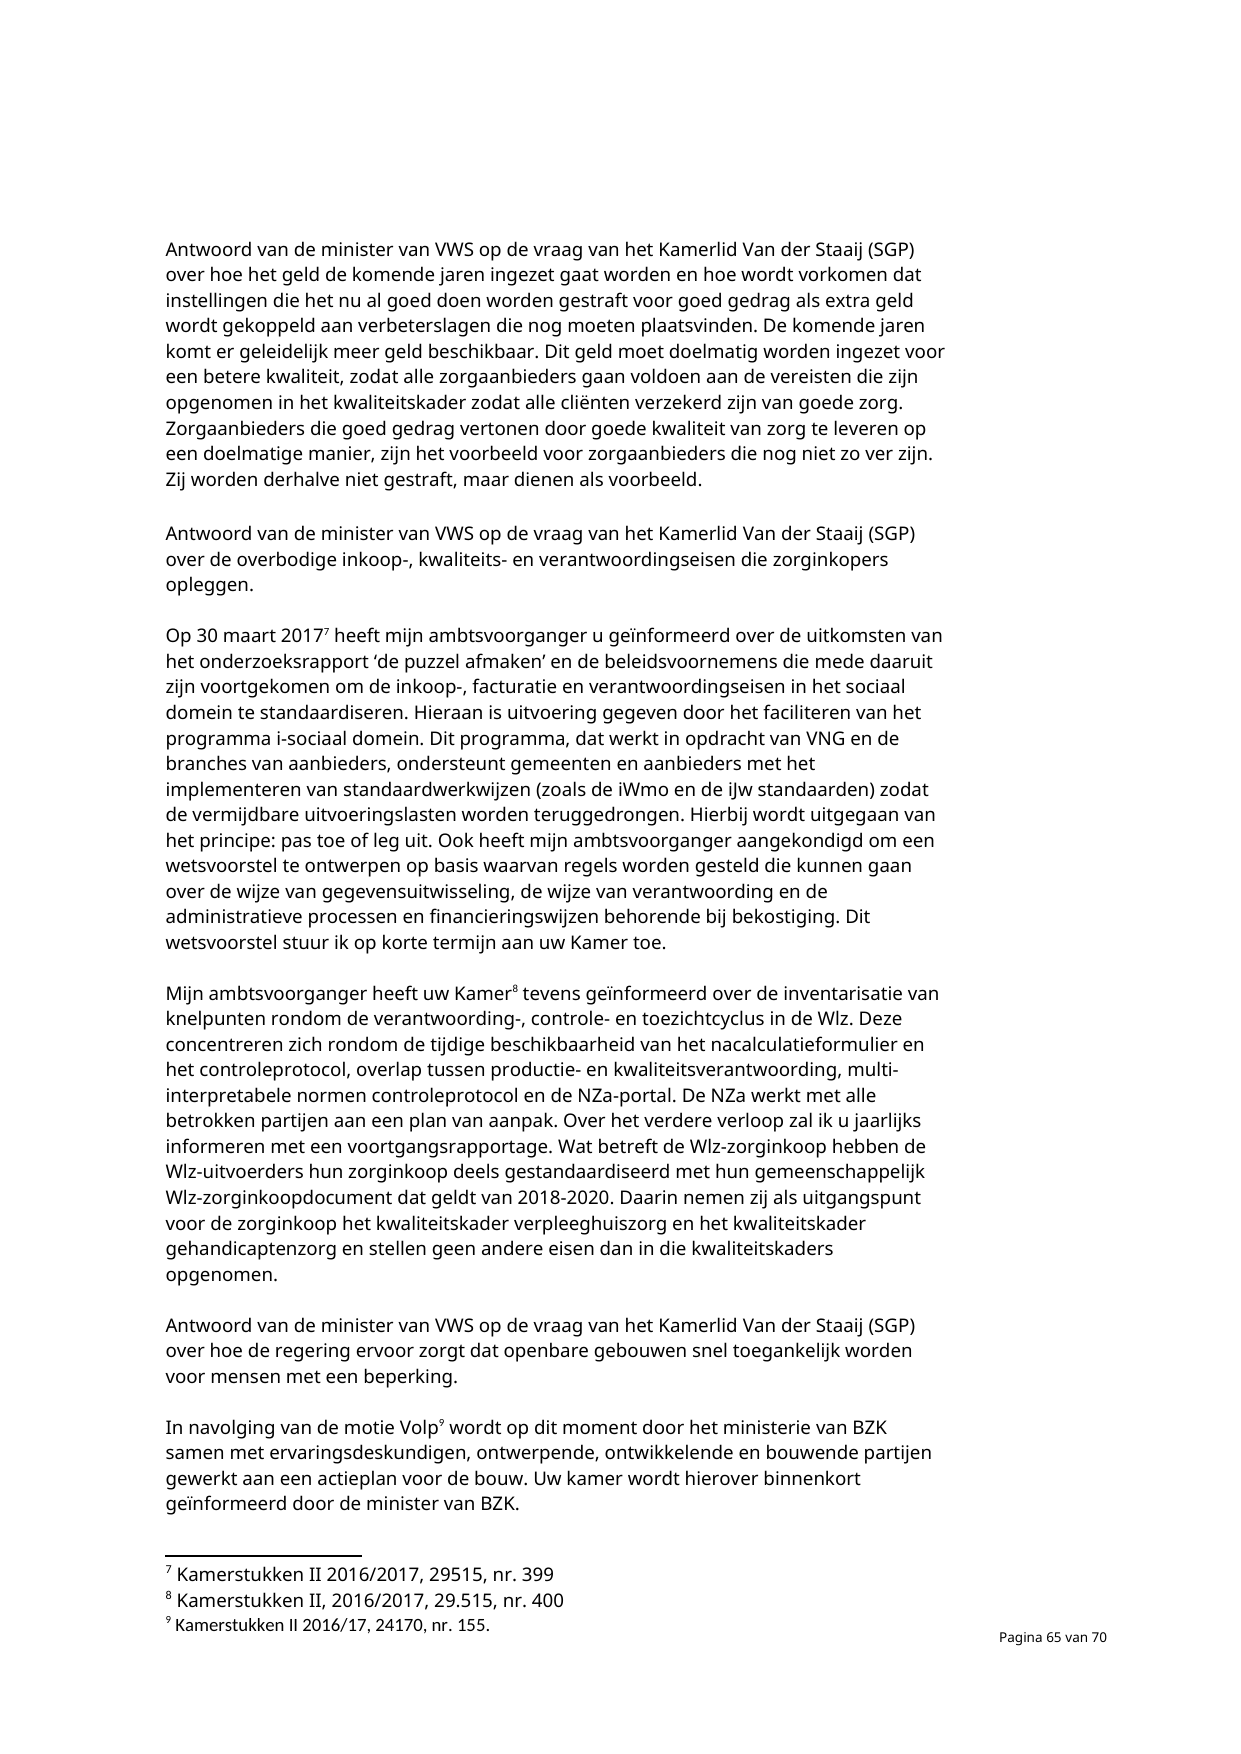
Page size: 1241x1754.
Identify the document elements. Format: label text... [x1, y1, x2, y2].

text Mijn ambtsvoorganger heeft uw Kamer tevens geïnformeerd over de inventarisatie van knelpunten rondom de verantwoording-, controle- en toezichtcyclus in de Wlz. Deze concentreren zich rondom de tijdige beschikbaarheid van het nacalculatieformulier en het controleprotocol, overlap tussen productie- en kwaliteitsverantwoording, multi-interpretabele normen controleprotocol en de NZa-portal. De NZa werkt met alle betrokken partijen aan een plan van aanpak. Over het verdere verloop zal ik u jaarlijks informeren met een voortgangsrapportage. Wat betreft de Wlz-zorginkoop hebben de Wlz-uitvoerders hun zorginkoop deels gestandaardiseerd met hun gemeenschappelijk Wlz-zorginkoopdocument dat geldt van 2018-2020. Daarin nemen zij als uitgangspunt voor de zorginkoop het kwaliteitskader verpleeghuiszorg en het kwaliteitskader gehandicaptenzorg en stellen geen andere eisen dan in die kwaliteitskaders opgenomen. [165, 980, 950, 1286]
text Op 30 maart 2017 heeft mijn ambtsvoorganger u geïnformeerd over de uitkomsten van het onderzoeksrapport ‘de puzzel afmaken’ en de beleidsvoornemens die mede daaruit zijn voortgekomen om de inkoop-, facturatie en verantwoordingseisen in het sociaal domein te standaardiseren. Hieraan is uitvoering gegeven door het faciliteren van het programma i-sociaal domein. Dit programma, dat werkt in opdracht van VNG en de branches van aanbieders, ondersteunt gemeenten en aanbieders met het implementeren van standaardwerkwijzen (zoals de iWmo en de iJw standaarden) zodat de vermijdbare uitvoeringslasten worden teruggedrongen. Hierbij wordt uitgegaan van het principe: pas toe of leg uit. Ook heeft mijn ambtsvoorganger aangekondigd om een wetsvoorstel te ontwerpen op basis waarvan regels worden gesteld die kunnen gaan over de wijze van gegevensuitwisseling, de wijze van verantwoording en de administratieve processen en financieringswijzen behorende bij bekostiging. Dit wetsvoorstel stuur ik op korte termijn aan uw Kamer toe. [165, 623, 950, 954]
text Antwoord van de minister van VWS op de vraag van het Kamerlid () over hoe de regering ervoor zorgt dat openbare gebouwen snel toegankelijk worden voor mensen met een beperking. [165, 1312, 950, 1388]
text In navolging van de motie Volp wordt op dit moment door het ministerie van BZK samen met ervaringsdeskundigen, ontwerpende, ontwikkelende en bouwende partijen gewerkt aan een actieplan voor de bouw. Uw kamer wordt hierover binnenkort geïnformeerd door de minister van BZK. [165, 1414, 950, 1516]
text Antwoord van de minister van VWS op de vraag van het Kamerlid Van der Staaij (SGP) over hoe het geld de komende jaren ingezet gaat worden en hoe wordt vorkomen dat instellingen die het nu al goed doen worden gestraft voor goed gedrag als extra geld wordt gekoppeld aan verbeterslagen die nog moeten plaatsvinden. De komende jaren komt er geleidelijk meer geld beschikbaar. Dit geld moet doelmatig worden ingezet voor een betere kwaliteit, zodat alle zorgaanbieders gaan voldoen aan de vereisten die zijn opgenomen in het kwaliteitskader zodat alle cliënten verzekerd zijn van goede zorg. Zorgaanbieders die goed gedrag vertonen door goede kwaliteit van zorg te leveren op een doelmatige manier, zijn het voorbeeld voor zorgaanbieders die nog niet zo ver zijn. Zij worden derhalve niet gestraft, maar dienen als voorbeeld. [165, 236, 950, 491]
text Antwoord van de minister van VWS op de vraag van het Kamerlid () over de overbodige inkoop-, kwaliteits- en verantwoordingseisen die zorginkopers opleggen. [165, 521, 950, 597]
